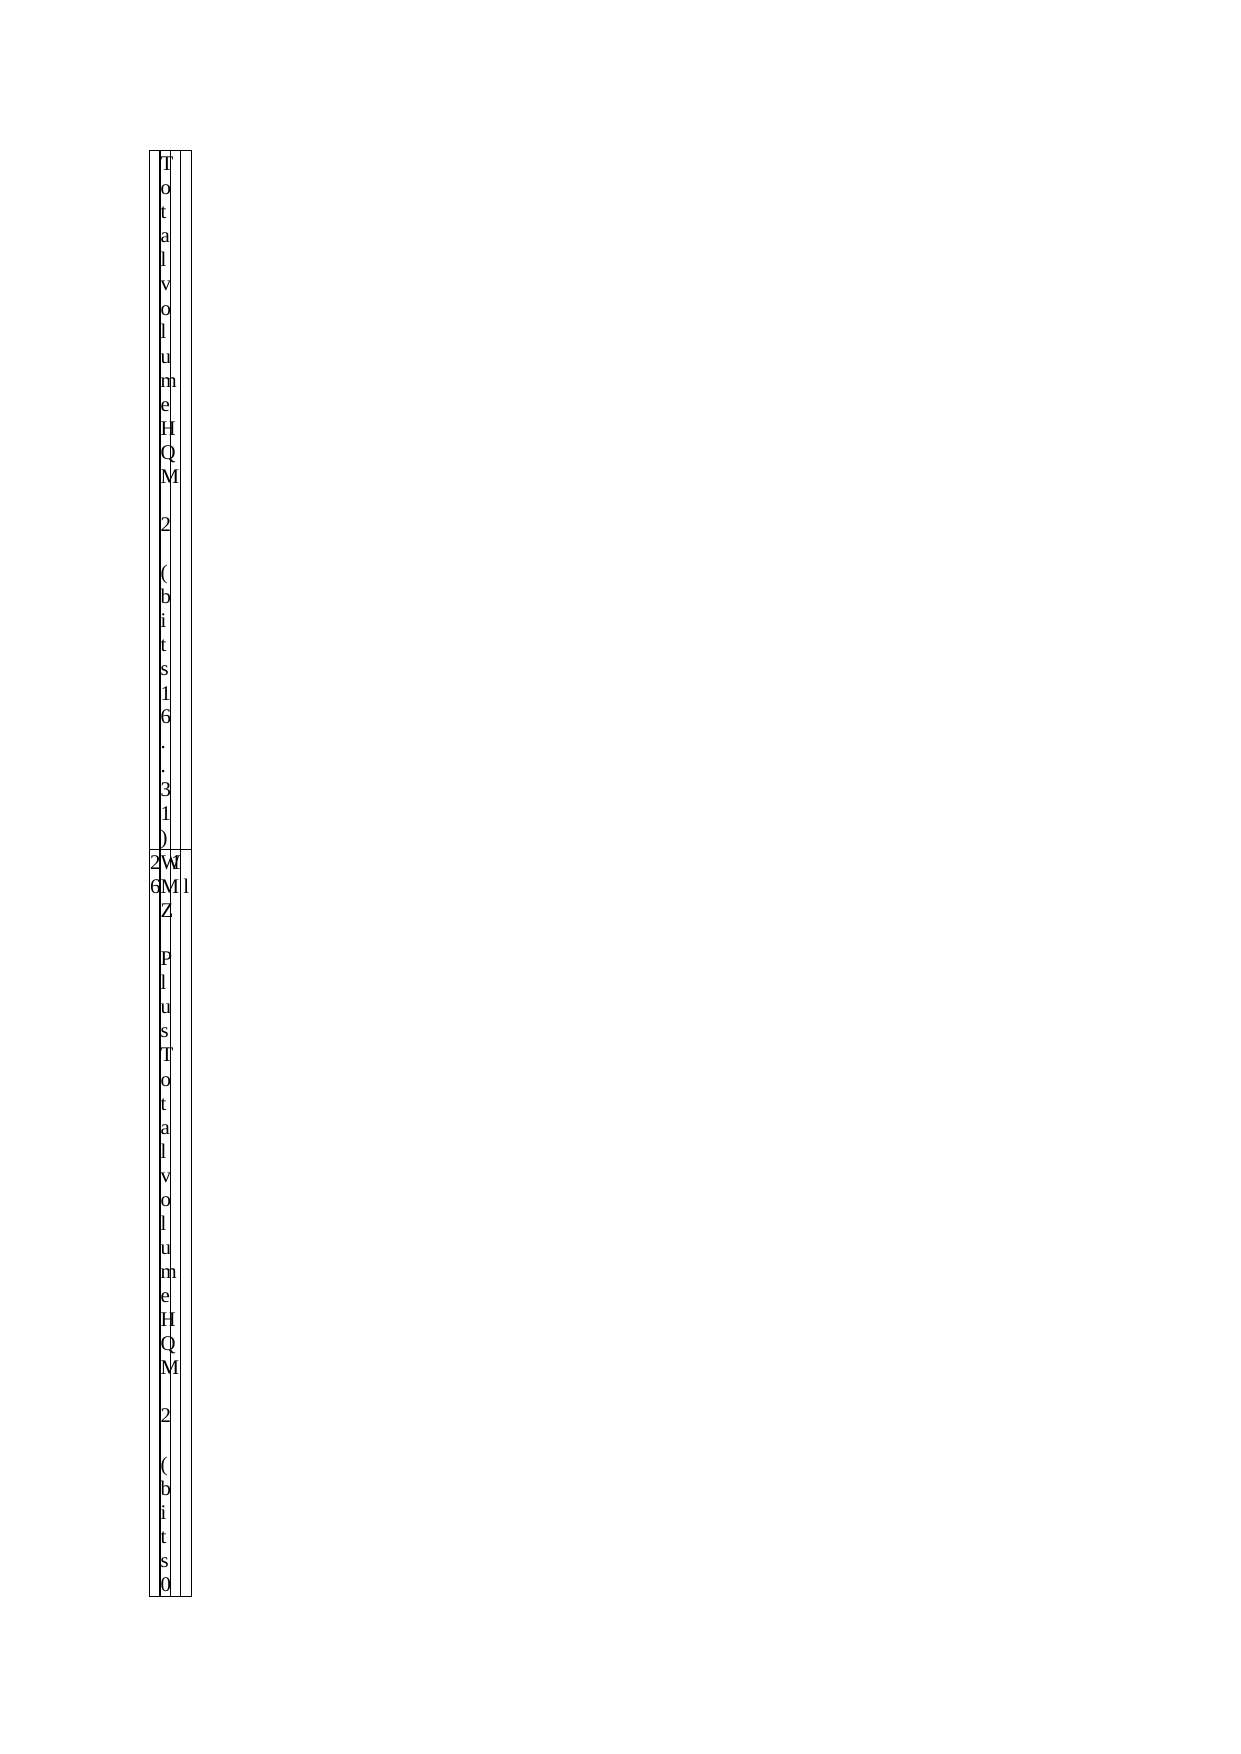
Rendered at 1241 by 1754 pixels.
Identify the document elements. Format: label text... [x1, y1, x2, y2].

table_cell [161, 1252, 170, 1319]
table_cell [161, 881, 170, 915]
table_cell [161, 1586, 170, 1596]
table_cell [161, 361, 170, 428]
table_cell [161, 1492, 170, 1590]
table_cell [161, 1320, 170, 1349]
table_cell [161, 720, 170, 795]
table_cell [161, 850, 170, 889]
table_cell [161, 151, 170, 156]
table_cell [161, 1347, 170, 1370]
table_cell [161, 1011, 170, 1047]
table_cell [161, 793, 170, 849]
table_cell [161, 157, 170, 362]
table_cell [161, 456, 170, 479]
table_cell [161, 471, 170, 602]
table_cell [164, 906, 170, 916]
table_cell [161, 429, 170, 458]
